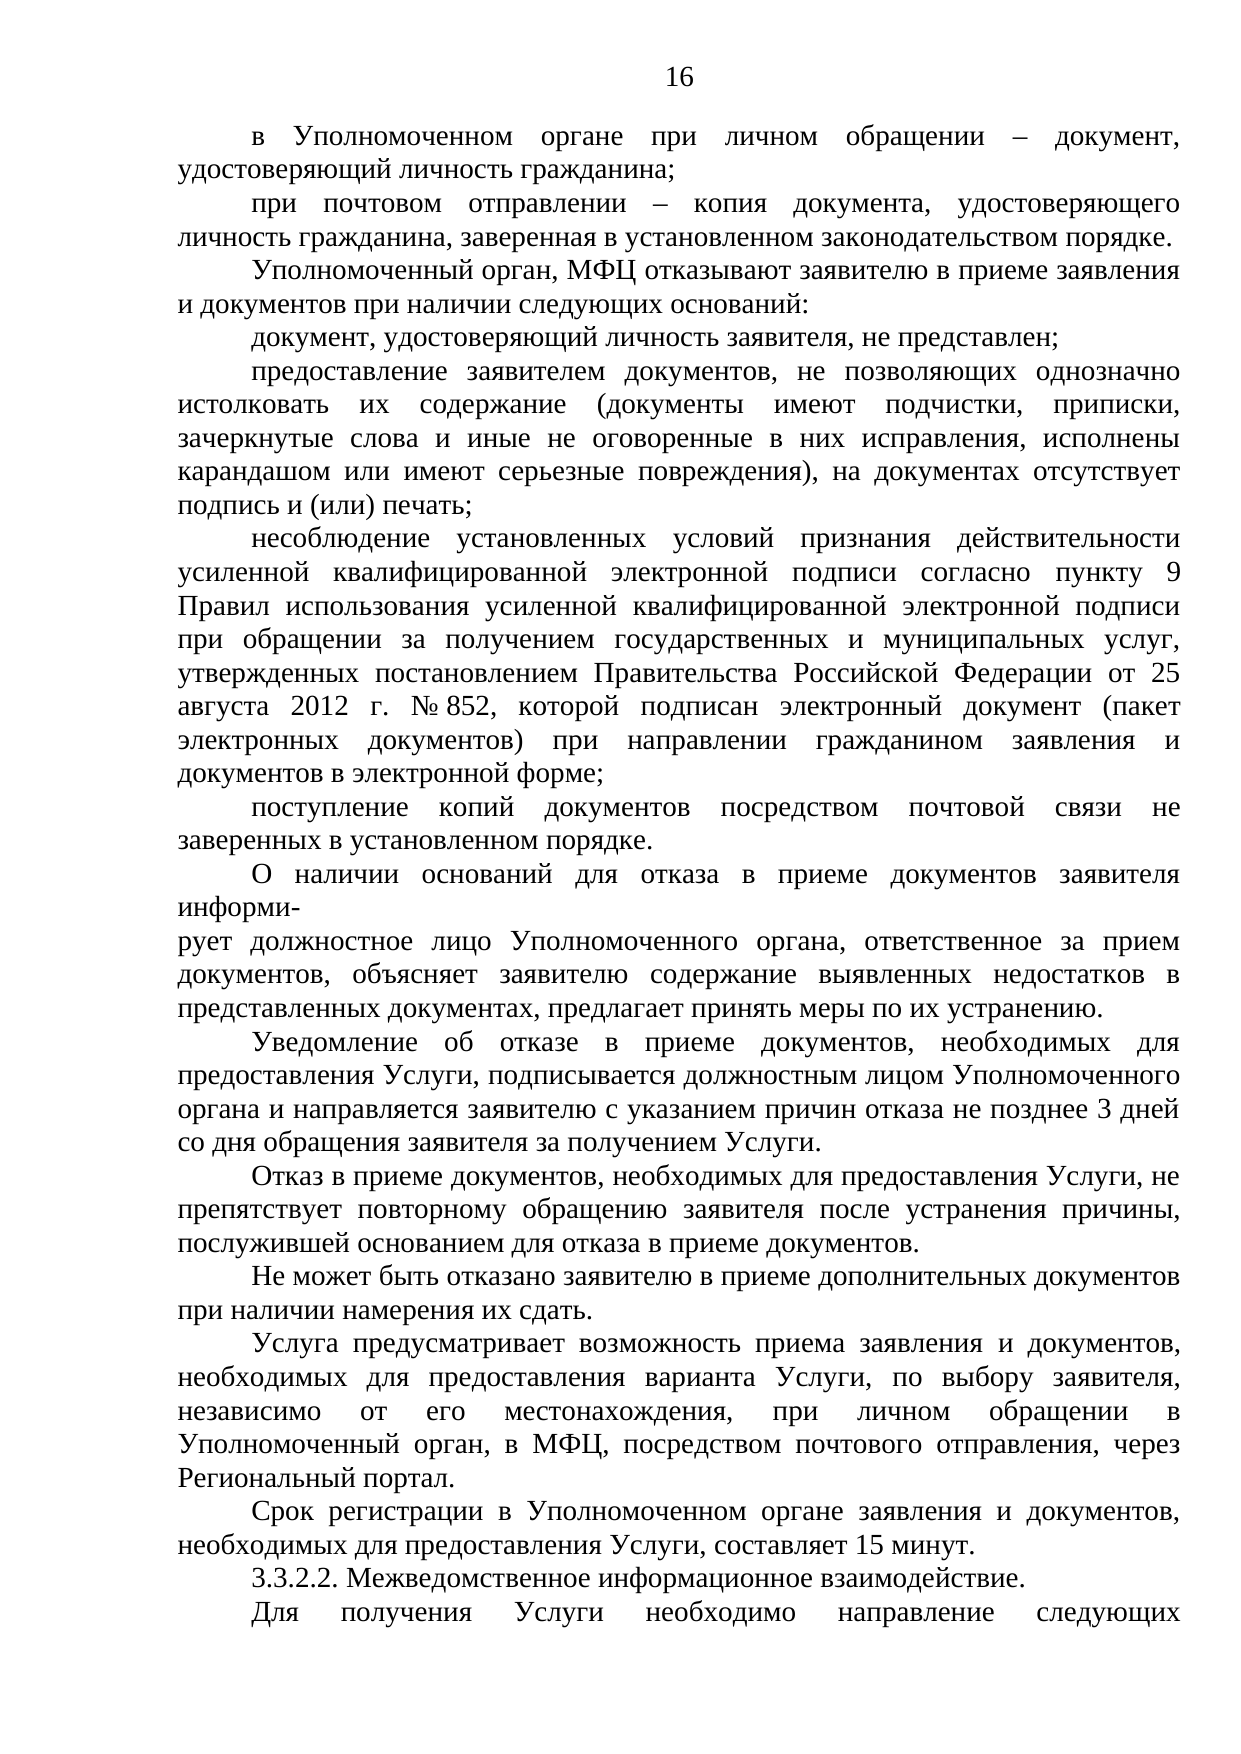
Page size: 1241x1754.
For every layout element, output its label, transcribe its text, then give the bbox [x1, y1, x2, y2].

text Не может быть отказано заявителю в приеме дополнительных документов при наличии намерения их сдать. [177, 1258, 1181, 1326]
text Срок регистрации в Уполномоченном органе заявления и документов, необходимых для предоставления Услуги, составляет 15 минут. [177, 1493, 1181, 1560]
text Услуга предусматривает возможность приема заявления и документов, необходимых для предоставления варианта Услуги, по выбору заявителя, независимо от его местонахождения, при личном обращении в Уполномоченный орган, в МФЦ, посредством почтового отправления, через Региональный портал. [177, 1326, 1181, 1493]
text документ, удостоверяющий личность заявителя, не представлен; [177, 319, 1181, 353]
text Уполномоченный орган, МФЦ отказывают заявителю в приеме заявления и документов при наличии следующих оснований: [177, 252, 1181, 319]
text рует должностное лицо Уполномоченного органа, ответственное за прием документов, объясняет заявителю содержание выявленных недостатков в представленных документах, предлагает принять меры по их устранению. [177, 923, 1181, 1024]
text поступление копий документов посредством почтовой связи не заверенных в установленном порядке. [177, 789, 1181, 856]
text 3.3.2.2. Межведомственное информационное взаимодействие. [177, 1560, 1181, 1594]
text Отказ в приеме документов, необходимых для предоставления Услуги, не препятствует повторному обращению заявителя после устранения причины, послужившей основанием для отказа в приеме документов. [177, 1158, 1181, 1258]
text Уведомление об отказе в приеме документов, необходимых для предоставления Услуги, подписывается должностным лицом Уполномоченного органа и направляется заявителю с указанием причин отказа не позднее 3 дней со дня обращения заявителя за получением Услуги. [177, 1024, 1181, 1158]
text предоставление заявителем документов, не позволяющих однозначно истолковать их содержание (документы имеют подчистки, приписки, зачеркнутые слова и иные не оговоренные в них исправления, исполнены карандашом или имеют серьезные повреждения), на документах отсутствует подпись и (или) печать; [177, 353, 1181, 521]
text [177, 1594, 1181, 1627]
text при почтовом отправлении – копия документа, удостоверяющего личность гражданина, заверенная в установленном законодательством порядке. [177, 185, 1181, 252]
text в Уполномоченном органе при личном обращении – документ, удостоверяющий личность гражданина; [177, 118, 1181, 185]
text О наличии оснований для отказа в приеме документов заявителя информи- [177, 856, 1181, 923]
text несоблюдение установленных условий признания действительности усиленной квалифицированной электронной подписи согласно пункту 9 Правил использования усиленной квалифицированной электронной подписи при обращении за получением государственных и муниципальных услуг, утвержденных постановлением Правительства Российской Федерации от 25 августа 2012 г. № 852, которой подписан электронный документ (пакет электронных документов) при направлении гражданином заявления и документов в электронной форме; [177, 521, 1181, 789]
